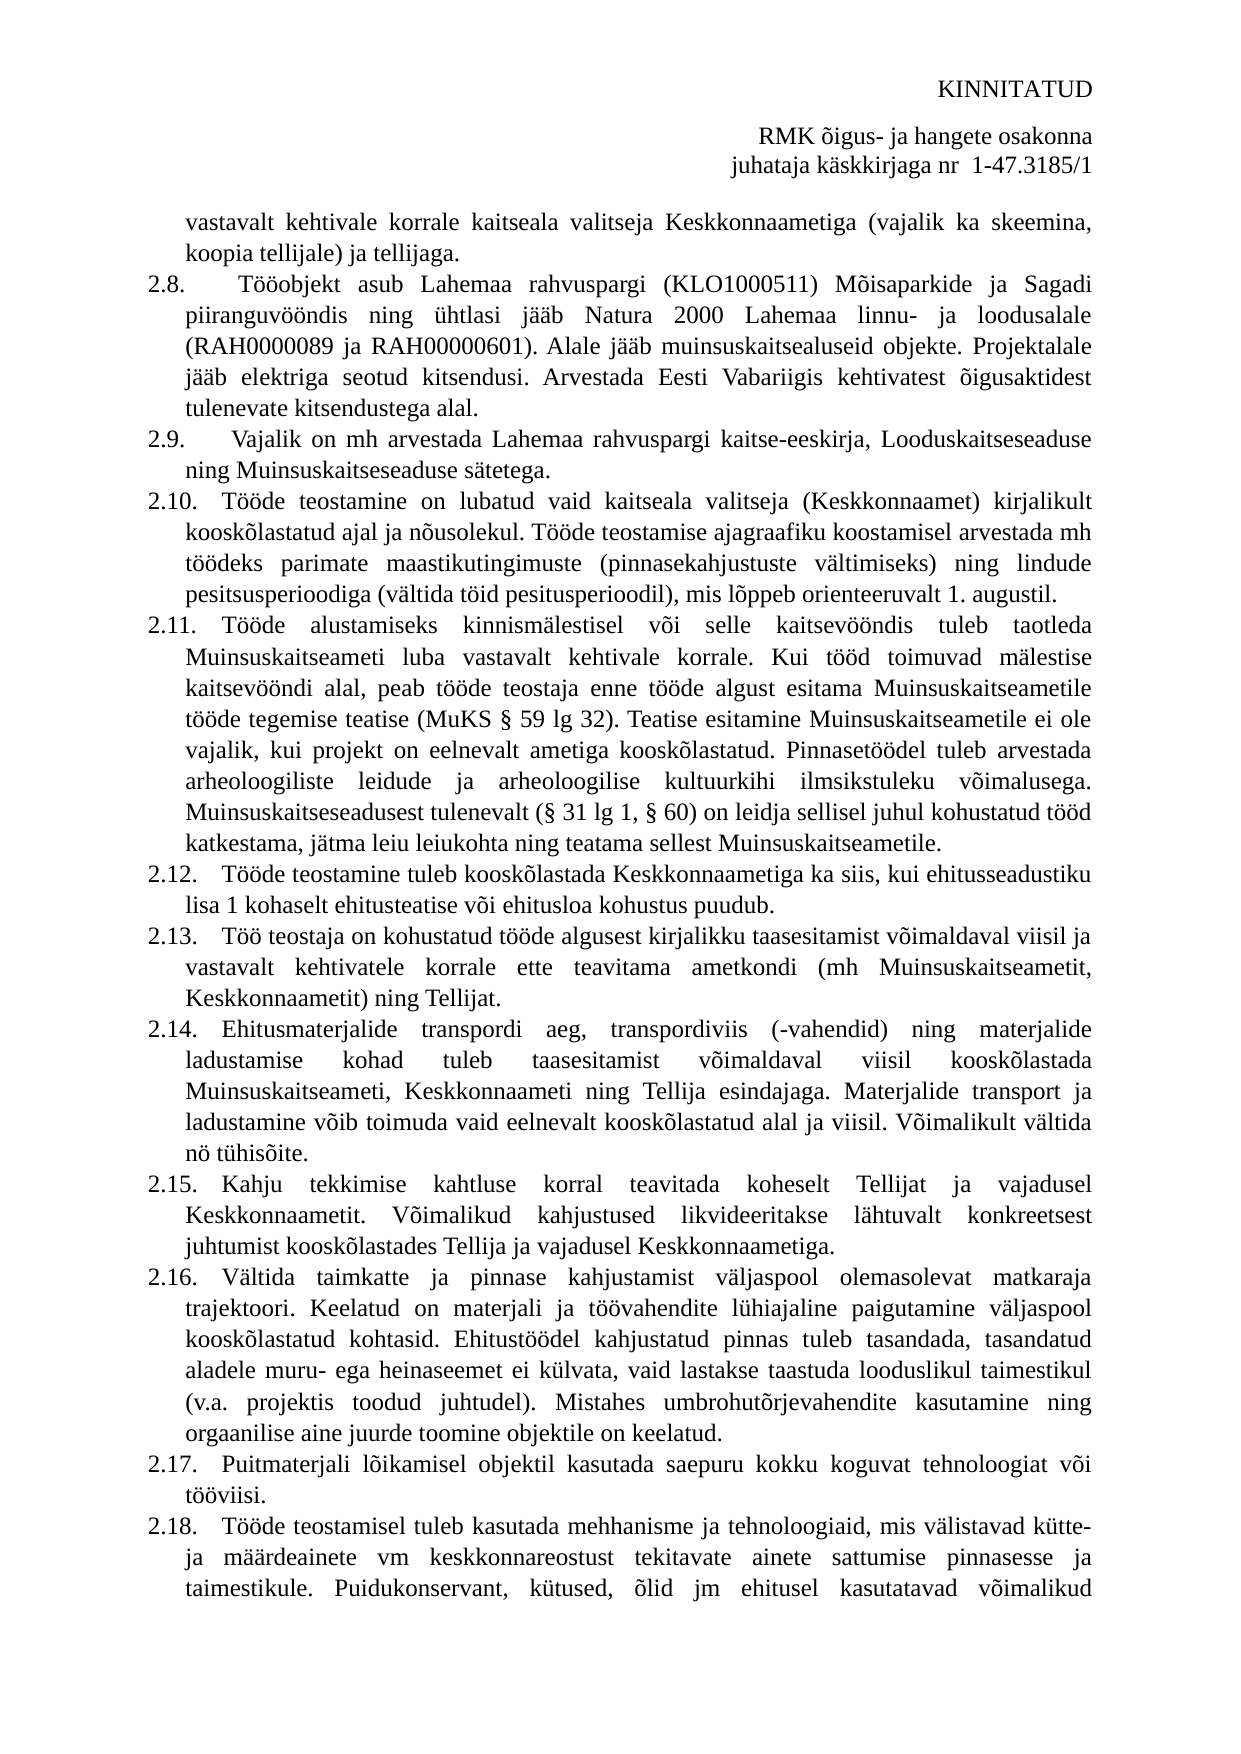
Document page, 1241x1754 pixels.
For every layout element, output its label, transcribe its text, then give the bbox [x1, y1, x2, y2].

list Tööde alustamiseks kinnismälestisel või selle kaitsevööndis tuleb taotleda Muinsuskaitseameti luba vastavalt kehtivale korrale. Kui tööd toimuvad mälestise kaitsevööndi alal, peab tööde teostaja enne tööde algust esitama Muinsuskaitseametile tööde tegemise teatise (MuKS § 59 lg 32). Teatise esitamine Muinsuskaitseametile ei ole vajalik, kui projekt on eelnevalt ametiga kooskõlastatud. Pinnasetöödel tuleb arvestada arheoloogiliste leidude ja arheoloogilise kultuurkihi ilmsikstuleku võimalusega. Muinsuskaitseseadusest tulenevalt (§ 31 lg 1, § 60) on leidja sellisel juhul kohustatud tööd katkestama, jätma leiu leiukohta ning teatama sellest Muinsuskaitseametile. [148, 611, 1093, 857]
list Tööobjekt asub Lahemaa rahvuspargi (KLO1000511) Mõisaparkide ja Sagadi piiranguvööndis ning ühtlasi jääb Natura 2000 Lahemaa linnu- ja loodusalale (RAH0000089 ja RAH00000601). Alale jääb muinsuskaitsealuseid objekte. Projektalale jääb elektriga seotud kitsendusi. Arvestada Eesti Vabariigis kehtivatest õigusaktidest tulenevate kitsendustega alal. [148, 269, 1093, 422]
list Tööde teostamine on lubatud vaid kaitseala valitseja (Keskkonnaamet) kirjalikult kooskõlastatud ajal ja nõusolekul. Tööde teostamise ajagraafiku koostamisel arvestada mh töödeks parimate maastikutingimuste (pinnasekahjustuste vältimiseks) ning lindude pesitsusperioodiga (vältida töid pesitusperioodil), mis lõppeb orienteeruvalt 1. augustil. [148, 486, 1093, 608]
list Puitmaterjali lõikamisel objektil kasutada saepuru kokku koguvat tehnoloogiat või tööviisi. [148, 1449, 1093, 1508]
list Vältida taimkatte ja pinnase kahjustamist väljaspool olemasolevat matkaraja trajektoori. Keelatud on materjali ja töövahendite lühiajaline paigutamine väljaspool kooskõlastatud kohtasid. Ehitustöödel kahjustatud pinnas tuleb tasandada, tasandatud aladele muru- ega heinaseemet ei külvata, vaid lastakse taastuda looduslikul taimestikul (v.a. projektis toodud juhtudel). Mistahes umbrohutõrjevahendite kasutamine ning orgaanilise aine juurde toomine objektile on keelatud. [148, 1262, 1093, 1446]
list Töö teostaja on kohustatud tööde algusest kirjalikku taasesitamist võimaldaval viisil ja vastavalt kehtivatele korrale ette teavitama ametkondi (mh Muinsuskaitseametit, Keskkonnaametit) ning Tellijat. [148, 921, 1093, 1012]
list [148, 207, 1093, 267]
list Vajalik on mh arvestada Lahemaa rahvuspargi kaitse-eeskirja, Looduskaitseseaduse ning Muinsuskaitseseaduse sätetega. [148, 424, 1093, 484]
list Tööde teostamine tuleb kooskõlastada Keskkonnaametiga ka siis, kui ehitusseadustiku lisa 1 kohaselt ehitusteatise või ehitusloa kohustus puudub. [148, 859, 1093, 919]
list Ehitusmaterjalide transpordi aeg, transpordiviis (-vahendid) ning materjalide ladustamise kohad tuleb taasesitamist võimaldaval viisil kooskõlastada Muinsuskaitseameti, Keskkonnaameti ning Tellija esindajaga. Materjalide transport ja ladustamine võib toimuda vaid eelnevalt kooskõlastatud alal ja viisil. Võimalikult vältida nö tühisõite. [148, 1014, 1093, 1167]
list Kahju tekkimise kahtluse korral teavitada koheselt Tellijat ja vajadusel Keskkonnaametit. Võimalikud kahjustused likvideeritakse lähtuvalt konkreetsest juhtumist kooskõlastades Tellija ja vajadusel Keskkonnaametiga. [148, 1169, 1093, 1260]
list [148, 1511, 1093, 1602]
